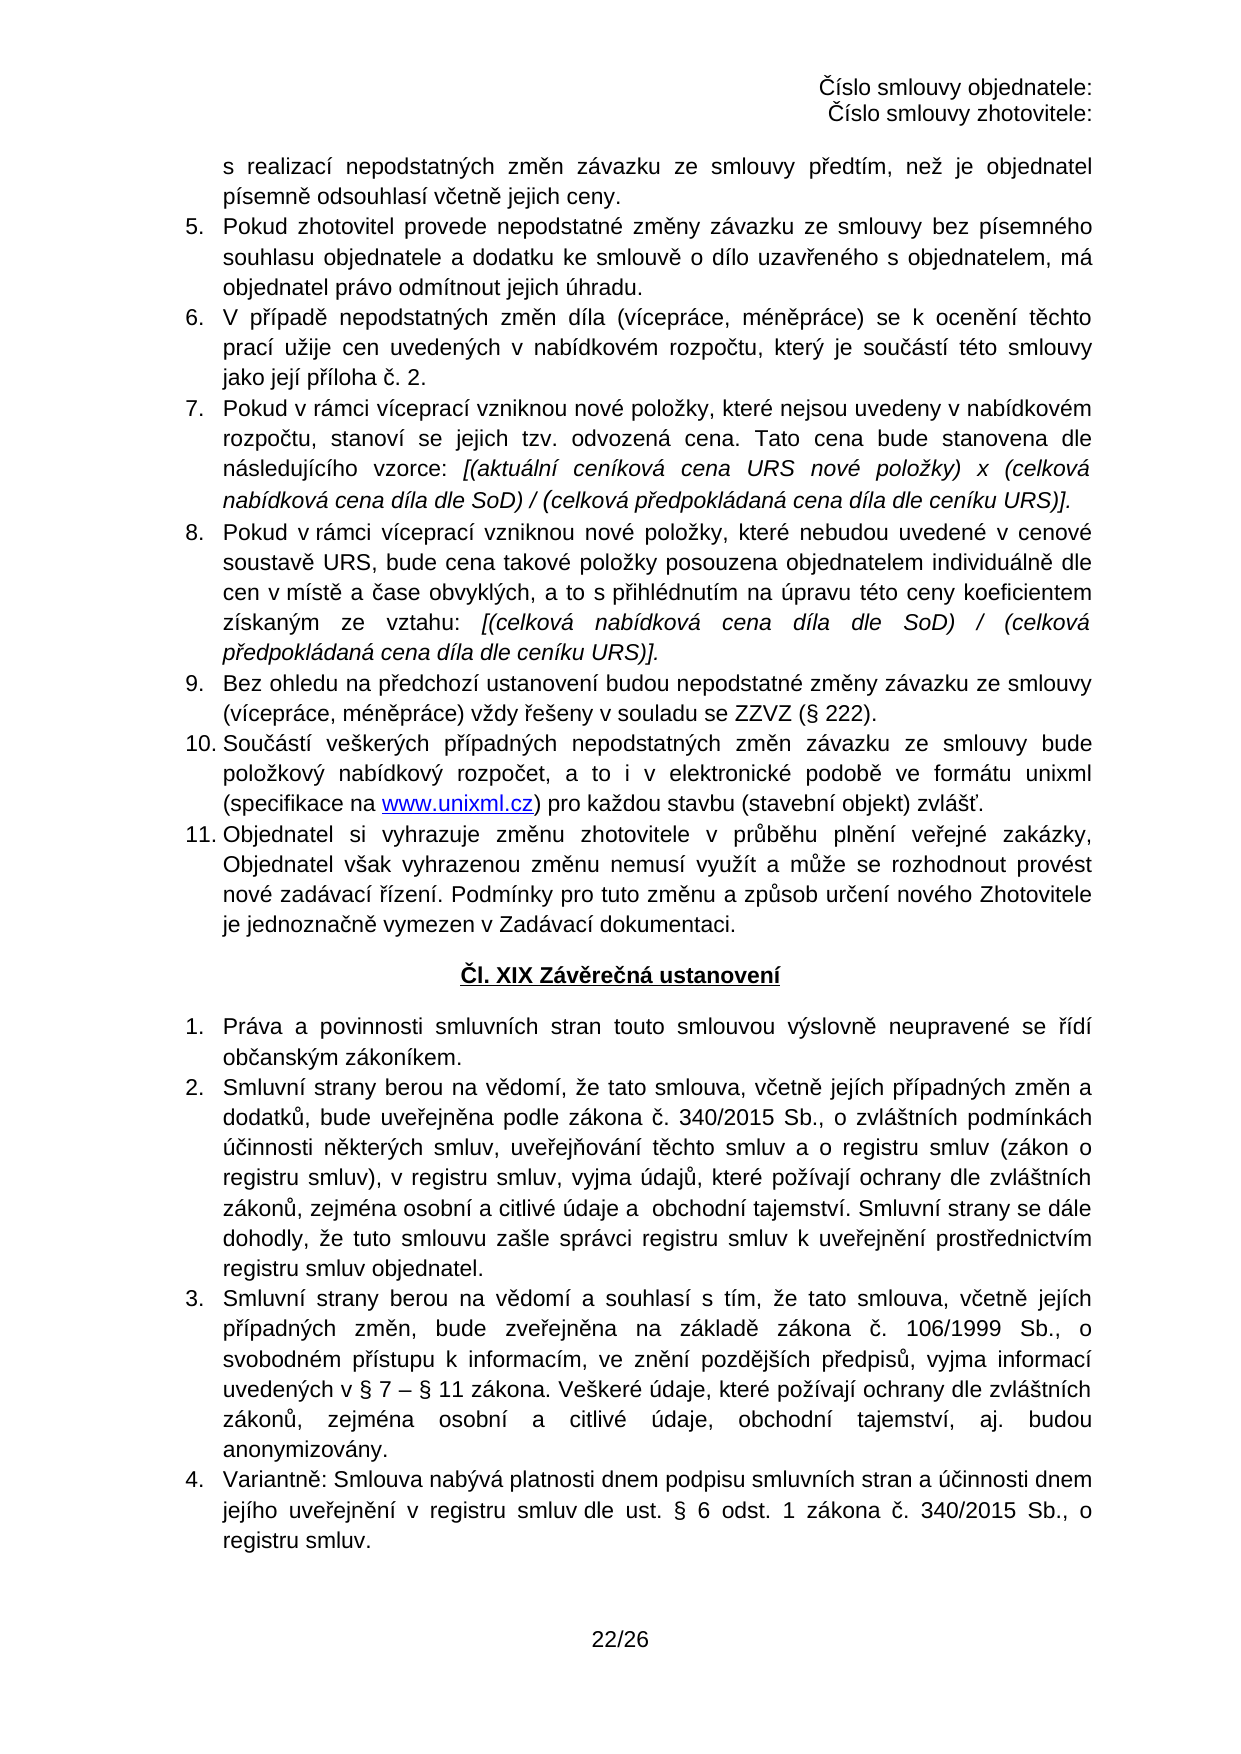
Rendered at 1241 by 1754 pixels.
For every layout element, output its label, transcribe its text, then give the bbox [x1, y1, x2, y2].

list Součástí veškerých případných nepodstatných změn závazku ze smlouvy bude položkový nabídkový rozpočet, a to i v elektronické podobě ve formátu unixml (specifikace na www.unixml.cz) pro každou stavbu (stavební objekt) zvlášť. [185, 730, 1093, 817]
list Pokud v rámci víceprací vzniknou nové položky, které nejsou uvedeny v nabídkovém rozpočtu, stanoví se jejich tzv. odvozená cena. Tato cena bude stanovena dle následujícího vzorce: [(aktuální ceníková cena URS nové položky) x (celková nabídková cena díla dle SoD) / (celková předpokládaná cena díla dle ceníku URS)]. [185, 394, 1093, 514]
text Čl. XIX Závěrečná ustanovení [148, 962, 1093, 989]
list Smluvní strany berou na vědomí a souhlasí s tím, že tato smlouva, včetně jejích případných změn, bude zveřejněna na základě zákona č. 106/1999 Sb., o svobodném přístupu k informacím, ve znění pozdějších předpisů, vyjma informací uvedených v § 7 – § 11 zákona. Veškeré údaje, které požívají ochrany dle zvláštních zákonů, zejména osobní a citlivé údaje, obchodní tajemství, aj. budou anonymizovány. [185, 1285, 1093, 1463]
list Práva a povinnosti smluvních stran touto smlouvou výslovně neupravené se řídí občanským zákoníkem. [185, 1013, 1093, 1070]
list Pokud zhotovitel provede nepodstatné změny závazku ze smlouvy bez písemného souhlasu objednatele a dodatku ke smlouvě o dílo uzavřeného s objednatelem, má objednatel právo odmítnout jejich úhradu. [185, 213, 1093, 300]
list Pokud v rámci víceprací vzniknou nové položky, které nebudou uvedené v cenové soustavě URS, bude cena takové položky posouzena objednatelem individuálně dle cen v místě a čase obvyklých, a to s přihlédnutím na úpravu této ceny koeficientem získaným ze vztahu: [(celková nabídková cena díla dle SoD) / (celková předpokládaná cena díla dle ceníku URS)]. [185, 518, 1093, 666]
list Smluvní strany berou na vědomí, že tato smlouva, včetně jejích případných změn a dodatků, bude uveřejněna podle zákona č. 340/2015 Sb., o zvláštních podmínkách účinnosti některých smluv, uveřejňování těchto smluv a o registru smluv (zákon o registru smluv), v registru smluv, vyjma údajů, které požívají ochrany dle zvláštních zákonů, zejména osobní a citlivé údaje a obchodní tajemství. Smluvní strany se dále dohodly, že tuto smlouvu zašle správci registru smluv k uveřejnění prostřednictvím registru smluv objednatel. [185, 1074, 1093, 1281]
list Bez ohledu na předchozí ustanovení budou nepodstatné změny závazku ze smlouvy (vícepráce, méněpráce) vždy řešeny v souladu se ZZVZ (§ 222). [185, 669, 1093, 726]
list V případě nepodstatných změn díla (vícepráce, méněpráce) se k ocenění těchto prací užije cen uvedených v nabídkovém rozpočtu, který je součástí této smlouvy jako její příloha č. 2. [185, 304, 1093, 391]
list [185, 153, 1093, 209]
list Objednatel si vyhrazuje změnu zhotovitele v průběhu plnění veřejné zakázky, Objednatel však vyhrazenou změnu nemusí využít a může se rozhodnout provést nové zadávací řízení. Podmínky pro tuto změnu a způsob určení nového Zhotovitele je jednoznačně vymezen v Zadávací dokumentaci. [185, 821, 1093, 938]
list Variantně: Smlouva nabývá platnosti dnem podpisu smluvních stran a účinnosti dnem jejího uveřejnění v registru smluv dle ust. § 6 odst. 1 zákona č. 340/2015 Sb., o registru smluv. [185, 1466, 1093, 1553]
